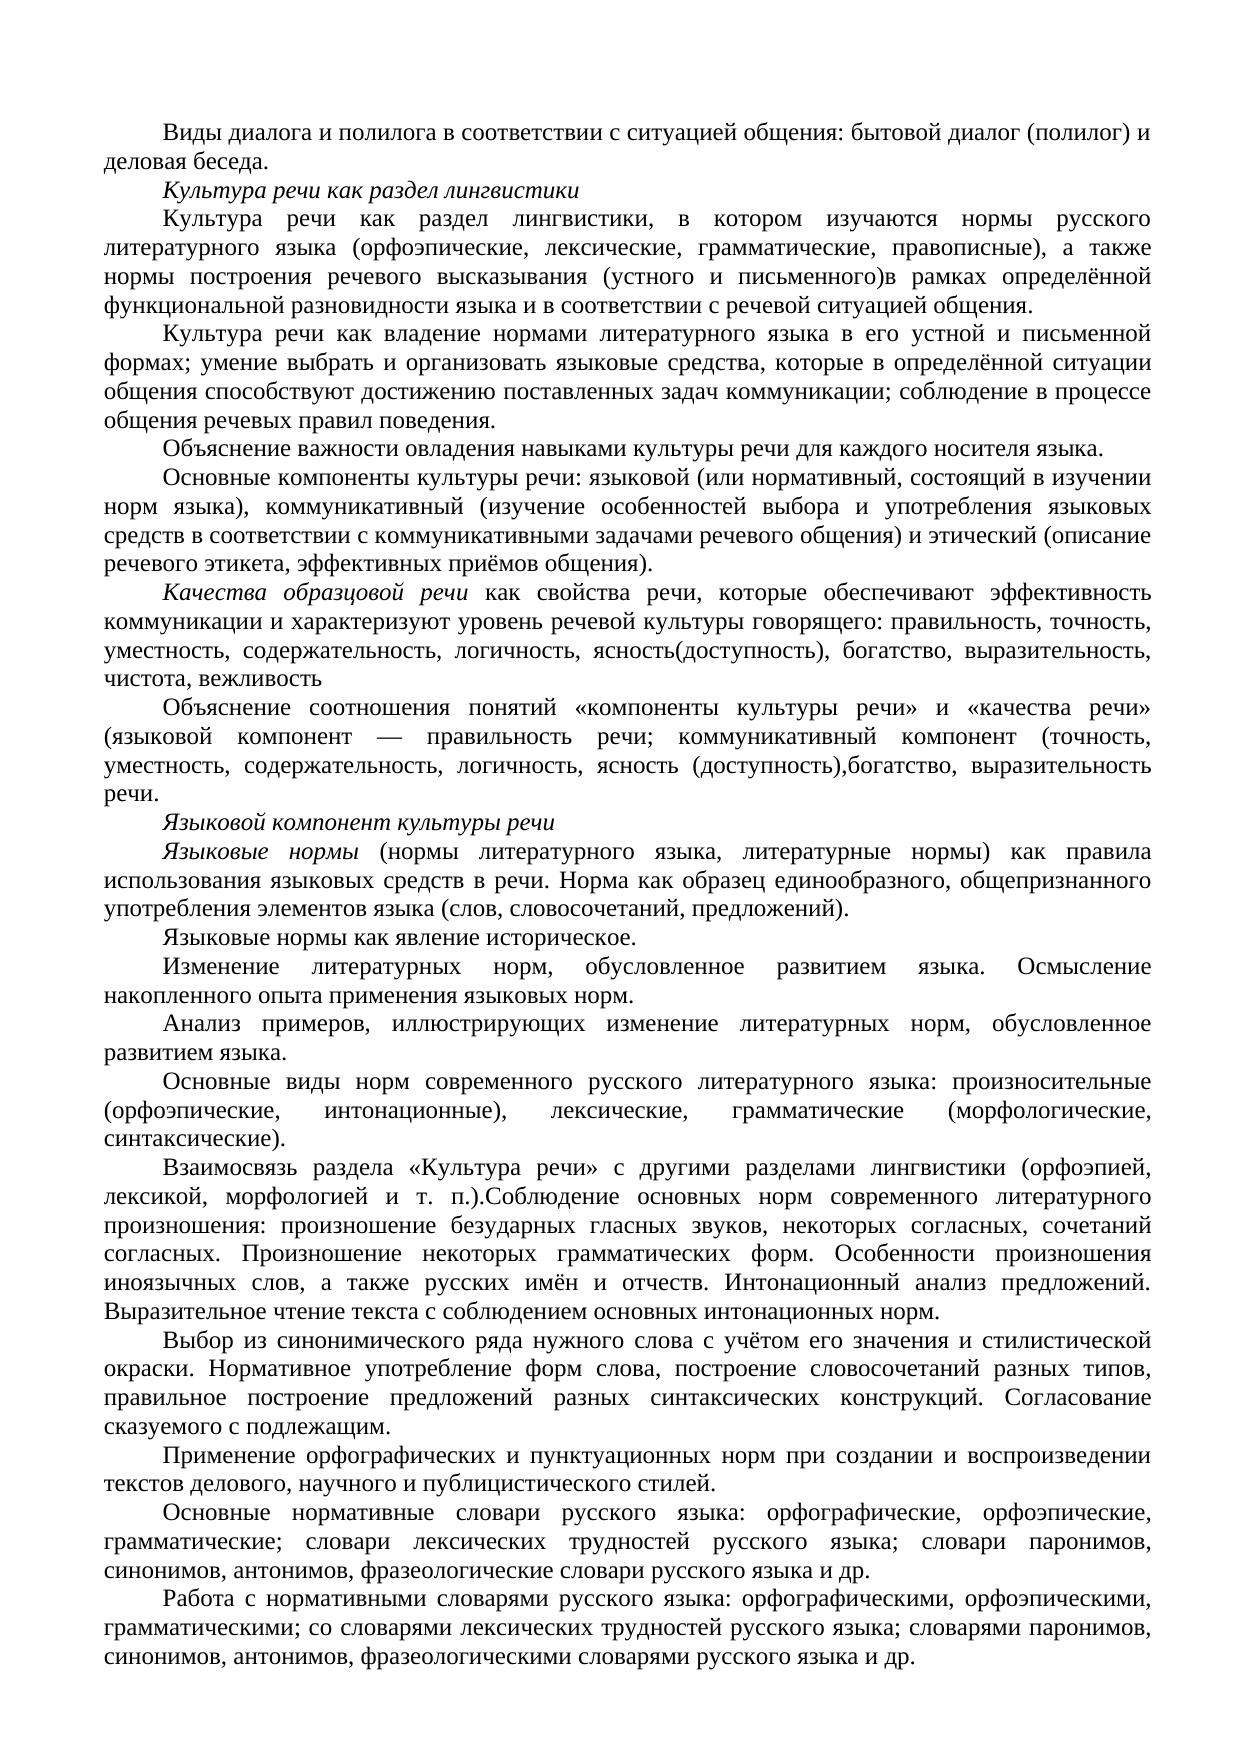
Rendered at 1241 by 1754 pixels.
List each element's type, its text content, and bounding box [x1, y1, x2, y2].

text Объяснение важности овладения навыками культуры речи для каждого носителя языка. [103, 433, 1152, 462]
text Культура речи как раздел лингвистики, в котором изучаются нормы русского литературного языка (орфоэпические, лексические, грамматические, правописные), а также нормы построения речевого высказывания (устного и письменного)в рамках определённой функциональной разновидности языка и в соответствии с речевой ситуацией общения. [103, 203, 1152, 318]
text Основные виды норм современного русского литературного языка: произносительные (орфоэпические, интонационные), лексические, грамматические (морфологические, синтаксические). [103, 1066, 1152, 1152]
text Взаимосвязь раздела «Культура речи» с другими разделами лингвистики (орфоэпией, лексикой, морфологией и т. п.).Соблюдение основных норм современного литературного произношения: произношение безударных гласных звуков, некоторых согласных, сочетаний согласных. Произношение некоторых грамматических форм. Особенности произношения иноязычных слов, а также русских имён и отчеств. Интонационный анализ предложений. Выразительное чтение текста с соблюдением основных интонационных норм. [103, 1152, 1152, 1325]
text Языковые нормы как явление историческое. [103, 922, 1152, 951]
text Основные нормативные словари русского языка: орфографические, орфоэпические, грамматические; словари лексических трудностей русского языка; словари паронимов, синонимов, антонимов, фразеологические словари русского языка и др. [103, 1497, 1152, 1583]
text Работа с нормативными словарями русского языка: орфографическими, орфоэпическими, грамматическими; со словарями лексических трудностей русского языка; словарями паронимов, синонимов, антонимов, фразеологическими словарями русского языка и др. [103, 1583, 1152, 1670]
text Языковые нормы (нормы литературного языка, литературные нормы) как правила использования языковых средств в речи. Норма как образец единообразного, общепризнанного употребления элементов языка (слов, словосочетаний, предложений). [103, 836, 1152, 922]
text Объяснение соотношения понятий «компоненты культуры речи» и «качества речи» (языковой компонент — правильность речи; коммуникативный компонент (точность, уместность, содержательность, логичность, ясность (доступность),богатство, выразительность речи. [103, 692, 1152, 807]
text Культура речи как раздел лингвистики [103, 175, 1152, 203]
text Изменение литературных норм, обусловленное развитием языка. Осмысление накопленного опыта применения языковых норм. [103, 951, 1152, 1008]
text Анализ примеров, иллюстрирующих изменение литературных норм, обусловленное развитием языка. [103, 1008, 1152, 1066]
text Применение орфографических и пунктуационных норм при создании и воспроизведении текстов делового, научного и публицистического стилей. [103, 1440, 1152, 1497]
text Культура речи как владение нормами литературного языка в его устной и письменной формах; умение выбрать и организовать языковые средства, которые в определённой ситуации общения способствуют достижению поставленных задач коммуникации; соблюдение в процессе общения речевых правил поведения. [103, 318, 1152, 433]
text Качества образцовой речи как свойства речи, которые обеспечивают эффективность коммуникации и характеризуют уровень речевой культуры говорящего: правильность, точность, уместность, содержательность, логичность, ясность(доступность), богатство, выразительность, чистота, вежливость [103, 577, 1152, 692]
text Виды диалога и полилога в соответствии с ситуацией общения: бытовой диалог (полилог) и деловая беседа. [103, 117, 1152, 175]
text Основные компоненты культуры речи: языковой (или нормативный, состоящий в изучении норм языка), коммуникативный (изучение особенностей выбора и употребления языковых средств в соответствии с коммуникативными задачами речевого общения) и этический (описание речевого этикета, эффективных приёмов общения). [103, 462, 1152, 577]
text Выбор из синонимического ряда нужного слова с учётом его значения и стилистической окраски. Нормативное употребление форм слова, построение словосочетаний разных типов, правильное построение предложений разных синтаксических конструкций. Согласование сказуемого с подлежащим. [103, 1325, 1152, 1440]
text Языковой компонент культуры речи [103, 807, 1152, 836]
